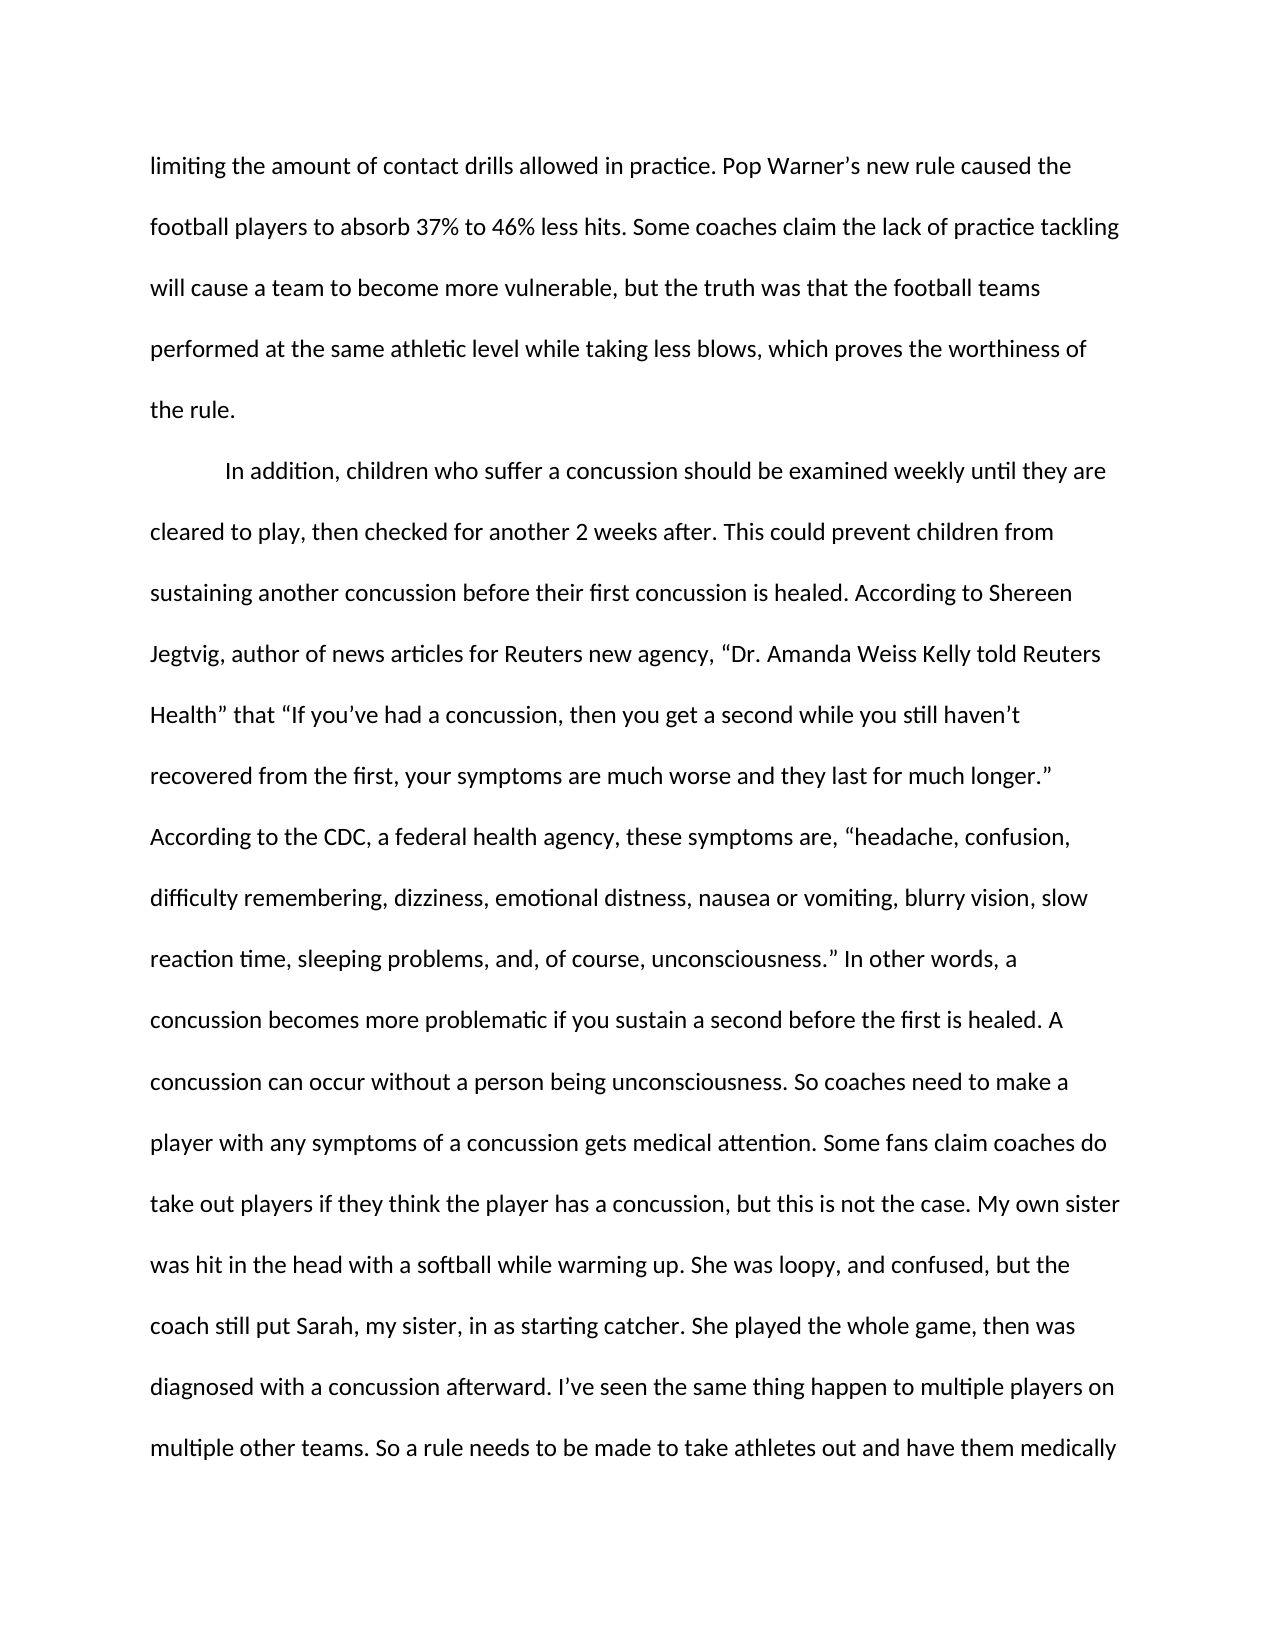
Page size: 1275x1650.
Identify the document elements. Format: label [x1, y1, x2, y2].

text [150, 455, 1125, 1462]
text [150, 150, 1125, 425]
